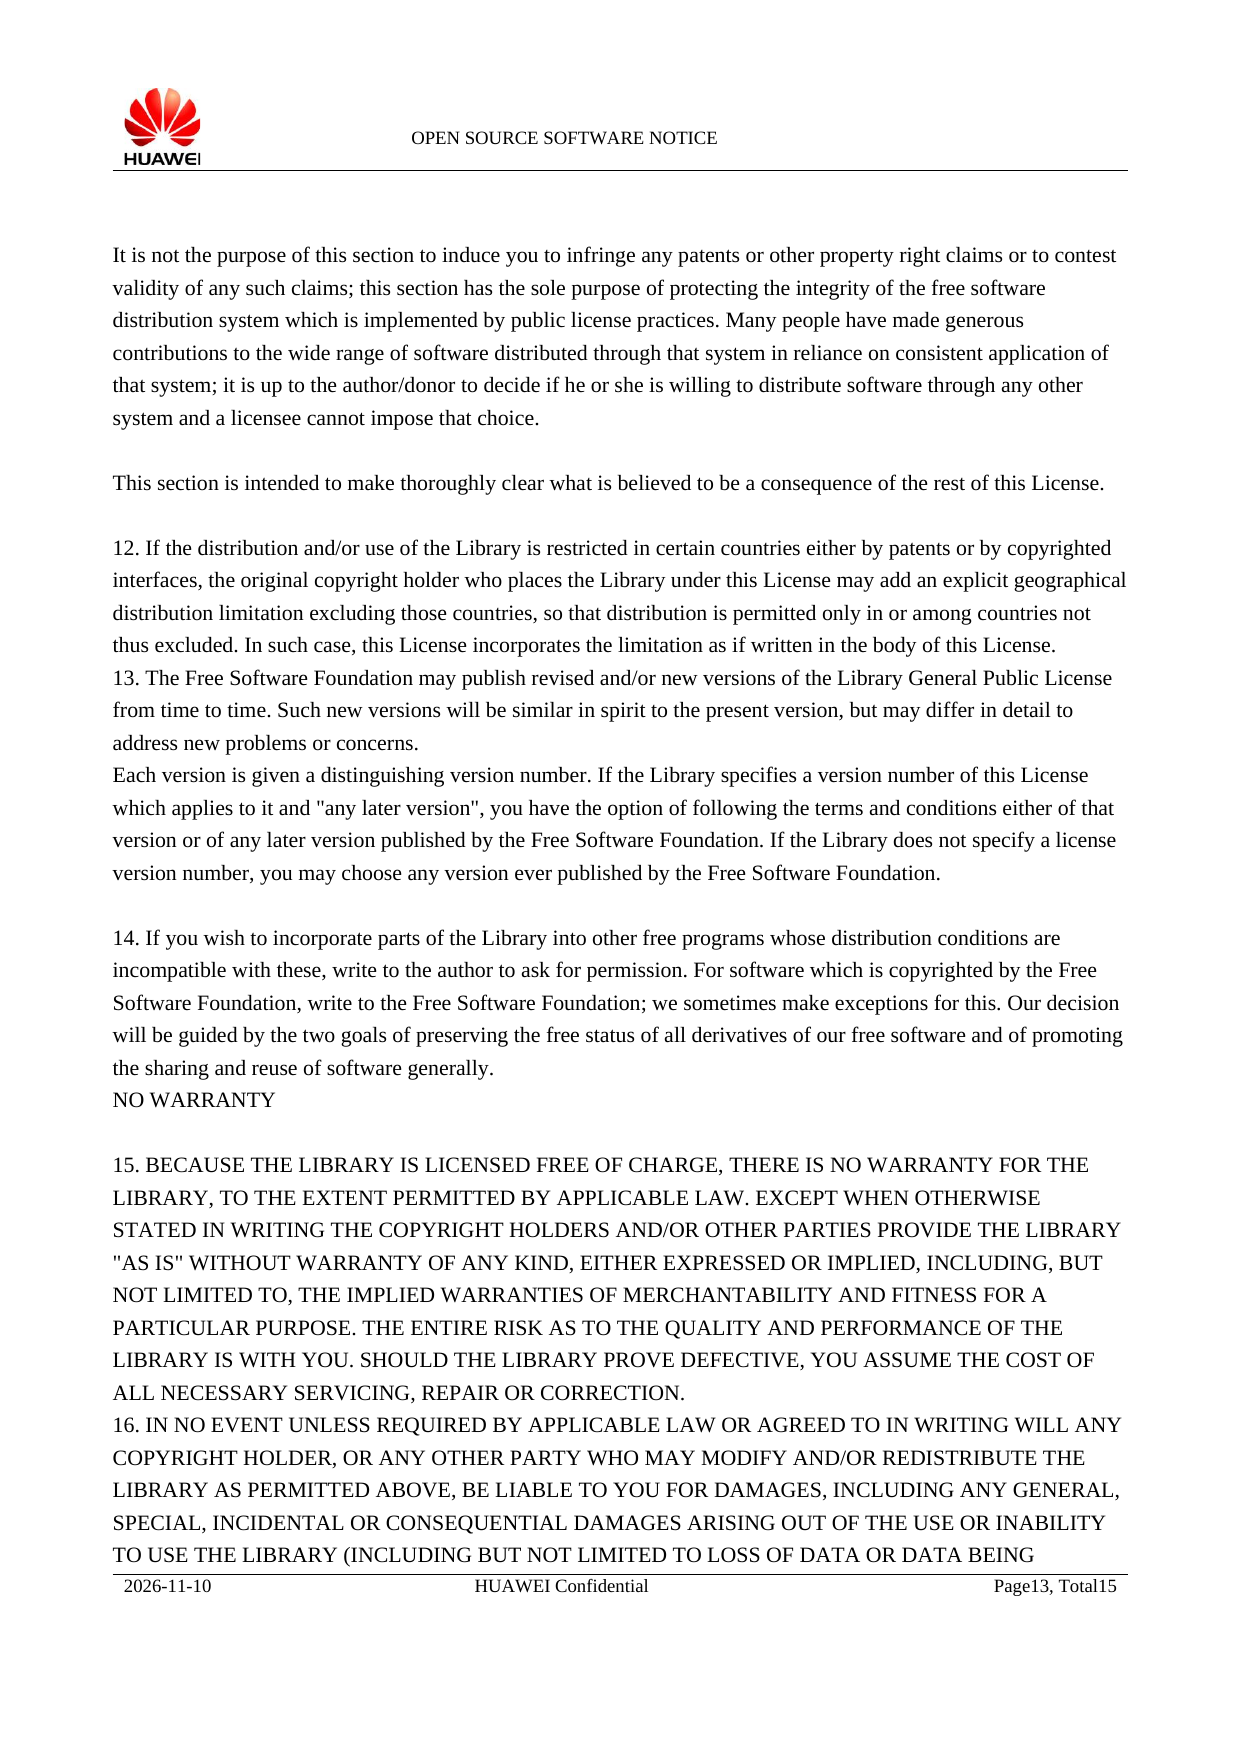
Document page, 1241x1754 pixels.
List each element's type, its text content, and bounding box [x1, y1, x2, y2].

picture [124, 88, 201, 165]
